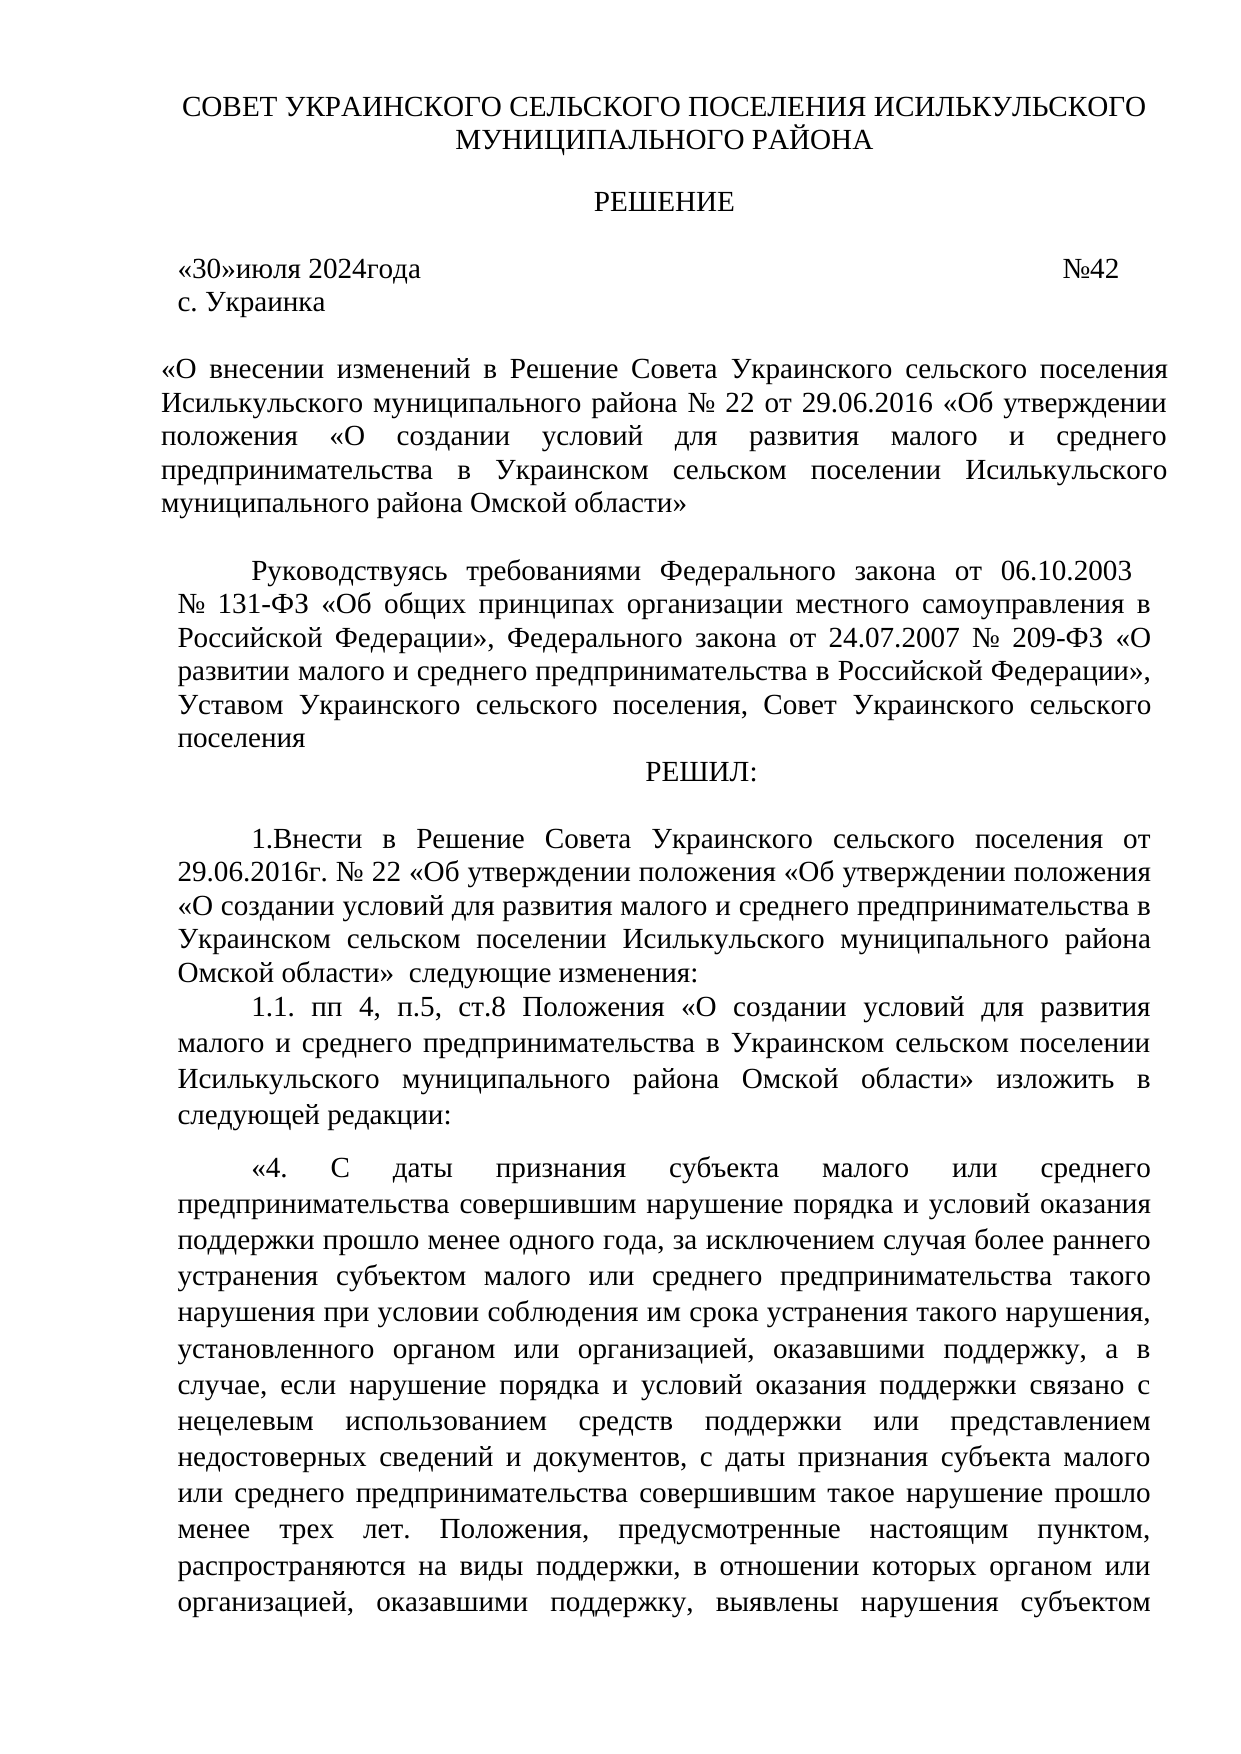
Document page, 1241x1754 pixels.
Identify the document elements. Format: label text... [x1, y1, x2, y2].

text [177, 1150, 1152, 1617]
text с. Украинка [177, 284, 1152, 318]
text СОВЕТ УКРАИНСКОГО СЕЛЬСКОГО ПОСЕЛЕНИЯ ИСИЛЬКУЛЬСКОГО МУНИЦИПАЛЬНОГО РАЙОНА [177, 89, 1152, 156]
text 1.1. пп 4, п.5, ст.8 Положения «О создании условий для развития малого и среднего предпринимательства в Украинском сельском поселении Исилькульского муниципального района Омской области» изложить в следующей редакции: [177, 989, 1152, 1131]
text РЕШЕНИЕ [177, 184, 1152, 217]
text «30»июля 2024года №42 [177, 251, 1152, 284]
text Руководствуясь требованиями Федерального закона от 06.10.2003 № 131-ФЗ «Об общих принципах организации местного самоуправления в Российской Федерации», Федерального закона от 24.07.2007 № 209-ФЗ «О развитии малого и среднего предпринимательства в Российской Федерации», Уставом Украинского сельского поселения, Совет Украинского сельского поселения [177, 553, 1152, 754]
table_header «О внесении изменений в Решение Совета Украинского сельского поселения Исилькульского муниципального района № 22 от 29.06.2016 «Об утверждении положения «О создании условий для развития малого и среднего предпринимательства в Украинском сельском поселении Исилькульского муниципального района Омской области» [150, 351, 1179, 553]
text РЕШИЛ: [177, 754, 1152, 787]
text 1.Внести в Решение Совета Украинского сельского поселения от 29.06.2016г. № 22 «Об утверждении положения «Об утверждении положения «О создании условий для развития малого и среднего предпринимательства в Украинском сельском поселении Исилькульского муниципального района Омской области» следующие изменения: [177, 821, 1152, 989]
